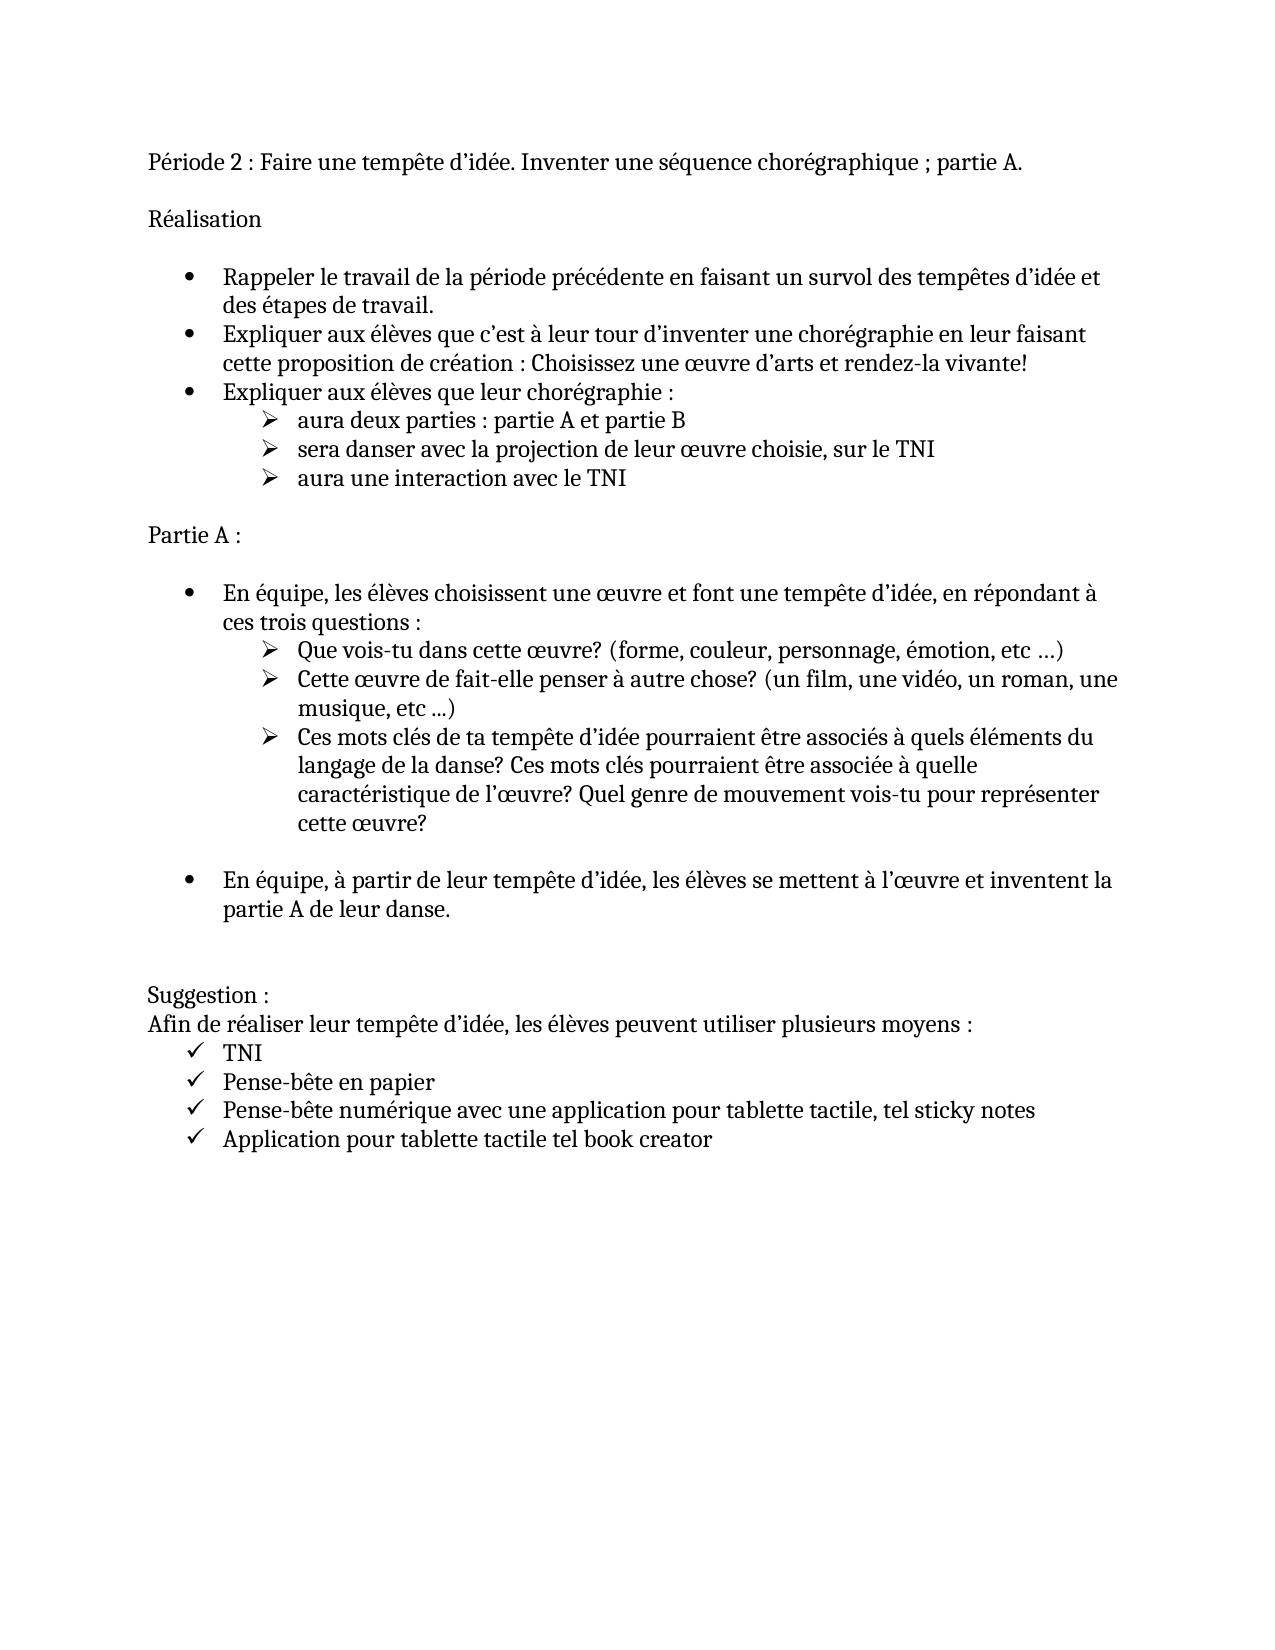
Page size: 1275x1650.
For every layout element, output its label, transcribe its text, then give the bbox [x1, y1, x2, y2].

list Application pour tablette tactile tel book creator [185, 1125, 1127, 1154]
list aura deux parties : partie A et partie B [260, 406, 1127, 435]
list sera danser avec la projection de leur œuvre choisie, sur le TNI [260, 435, 1127, 464]
text Partie A : [148, 521, 1127, 550]
list aura une interaction avec le TNI [260, 464, 1127, 493]
list Ces mots clés de ta tempête d’idée pourraient être associés à quels éléments du langage de la danse? Ces mots clés pourraient être associée à quelle caractéristique de l’œuvre? Quel genre de mouvement vois-tu pour représenter cette œuvre? [260, 723, 1127, 838]
list TNI [185, 1039, 1127, 1068]
list Pense-bête numérique avec une application pour tablette tactile, tel sticky notes [185, 1096, 1127, 1125]
list En équipe, les élèves choisissent une œuvre et font une tempête d’idée, en répondant à ces trois questions : [185, 579, 1127, 636]
list Expliquer aux élèves que leur chorégraphie : [185, 378, 1127, 406]
list Rappeler le travail de la période précédente en faisant un survol des tempêtes d’idée et des étapes de travail. [185, 263, 1127, 320]
list En équipe, à partir de leur tempête d’idée, les élèves se mettent à l’œuvre et inventent la partie A de leur danse. [185, 866, 1127, 924]
text Période 2 : Faire une tempête d’idée. Inventer une séquence chorégraphique ; partie A. [148, 148, 1127, 176]
text Afin de réaliser leur tempête d’idée, les élèves peuvent utiliser plusieurs moyens : [148, 1010, 1127, 1039]
list Cette œuvre de fait-elle penser à autre chose? (un film, une vidéo, un roman, une musique, etc ...) [260, 665, 1127, 723]
text Réalisation [148, 205, 1127, 234]
list Expliquer aux élèves que c’est à leur tour d’inventer une chorégraphie en leur faisant cette proposition de création : Choisissez une œuvre d’arts et rendez-la vivante! [185, 320, 1127, 378]
list Que vois-tu dans cette œuvre? (forme, couleur, personnage, émotion, etc …) [260, 636, 1127, 665]
text Suggestion : [148, 981, 1127, 1010]
list Pense-bête en papier [185, 1068, 1127, 1096]
